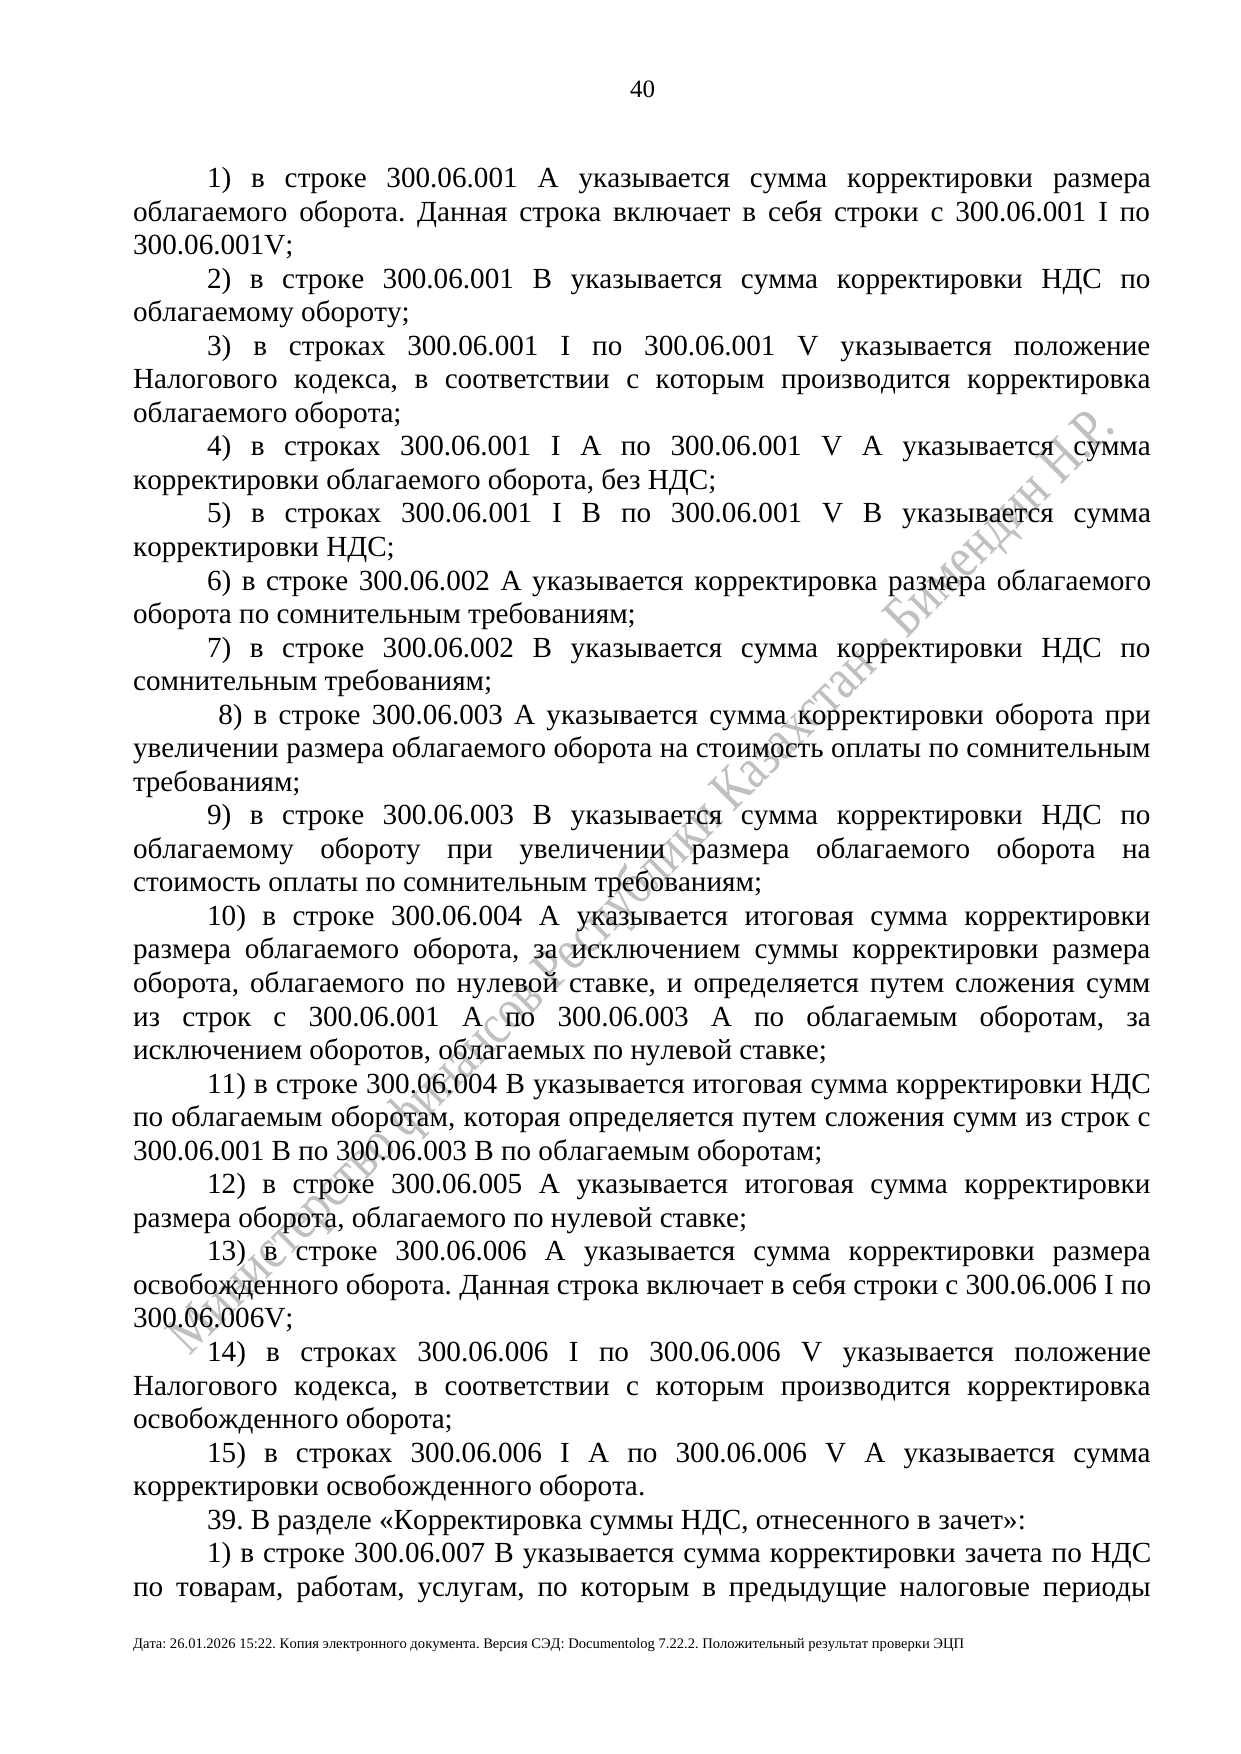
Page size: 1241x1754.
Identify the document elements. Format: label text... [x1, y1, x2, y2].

text 5) в строках 300.06.001 I В по 300.06.001 V В указывается сумма корректировки НДС; [133, 496, 1152, 563]
text 2) в строке 300.06.001 В указывается сумма корректировки НДС по облагаемому обороту; [133, 261, 1152, 328]
text 4) в строках 300.06.001 I А по 300.06.001 V А указывается сумма корректировки облагаемого оборота, без НДС; [133, 428, 1152, 496]
text 39. В разделе «Корректировка суммы НДС, отнесенного в зачет»: [133, 1502, 1152, 1535]
text 7) в строке 300.06.002 В указывается сумма корректировки НДС по сомнительным требованиям; [133, 630, 1152, 697]
text 11) в строке 300.06.004 В указывается итоговая сумма корректировки НДС по облагаемым оборотам, которая определяется путем сложения сумм из строк с 300.06.001 В по 300.06.003 В по облагаемым оборотам; [133, 1066, 1152, 1166]
text 6) в строке 300.06.002 А указывается корректировка размера облагаемого оборота по сомнительным требованиям; [133, 563, 1152, 630]
text 3) в строках 300.06.001 I по 300.06.001 V указывается положение Налогового кодекса, в соответствии с которым производится корректировка облагаемого оборота; [133, 328, 1152, 428]
text 10) в строке 300.06.004 А указывается итоговая сумма корректировки размера облагаемого оборота, за исключением суммы корректировки размера оборота, облагаемого по нулевой ставке, и определяется путем сложения сумм из строк с 300.06.001 А по 300.06.003 А по облагаемым оборотам, за исключением оборотов, облагаемых по нулевой ставке; [133, 898, 1152, 1066]
text 1) в строке 300.06.001 А указывается сумма корректировки размера облагаемого оборота. Данная строка включает в себя строки c 300.06.001 I по 300.06.001V; [133, 160, 1152, 261]
text 15) в строках 300.06.006 I А по 300.06.006 V А указывается сумма корректировки освобожденного оборота. [133, 1435, 1152, 1502]
text 13) в строке 300.06.006 А указывается сумма корректировки размера освобожденного оборота. Данная строка включает в себя строки с 300.06.006 I по 300.06.006V; [133, 1233, 1152, 1334]
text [133, 1535, 1152, 1602]
text 12) в строке 300.06.005 А указывается итоговая сумма корректировки размера оборота, облагаемого по нулевой ставке; [133, 1166, 1152, 1233]
text 8) в строке 300.06.003 А указывается сумма корректировки оборота при увеличении размера облагаемого оборота на стоимость оплаты по сомнительным требованиям; [133, 697, 1152, 797]
text 14) в строках 300.06.006 I по 300.06.006 V указывается положение Налогового кодекса, в соответствии с которым производится корректировка освобожденного оборота; [133, 1334, 1152, 1435]
text 9) в строке 300.06.003 В указывается сумма корректировки НДС по облагаемому обороту при увеличении размера облагаемого оборота на стоимость оплаты по сомнительным требованиям; [133, 797, 1152, 898]
